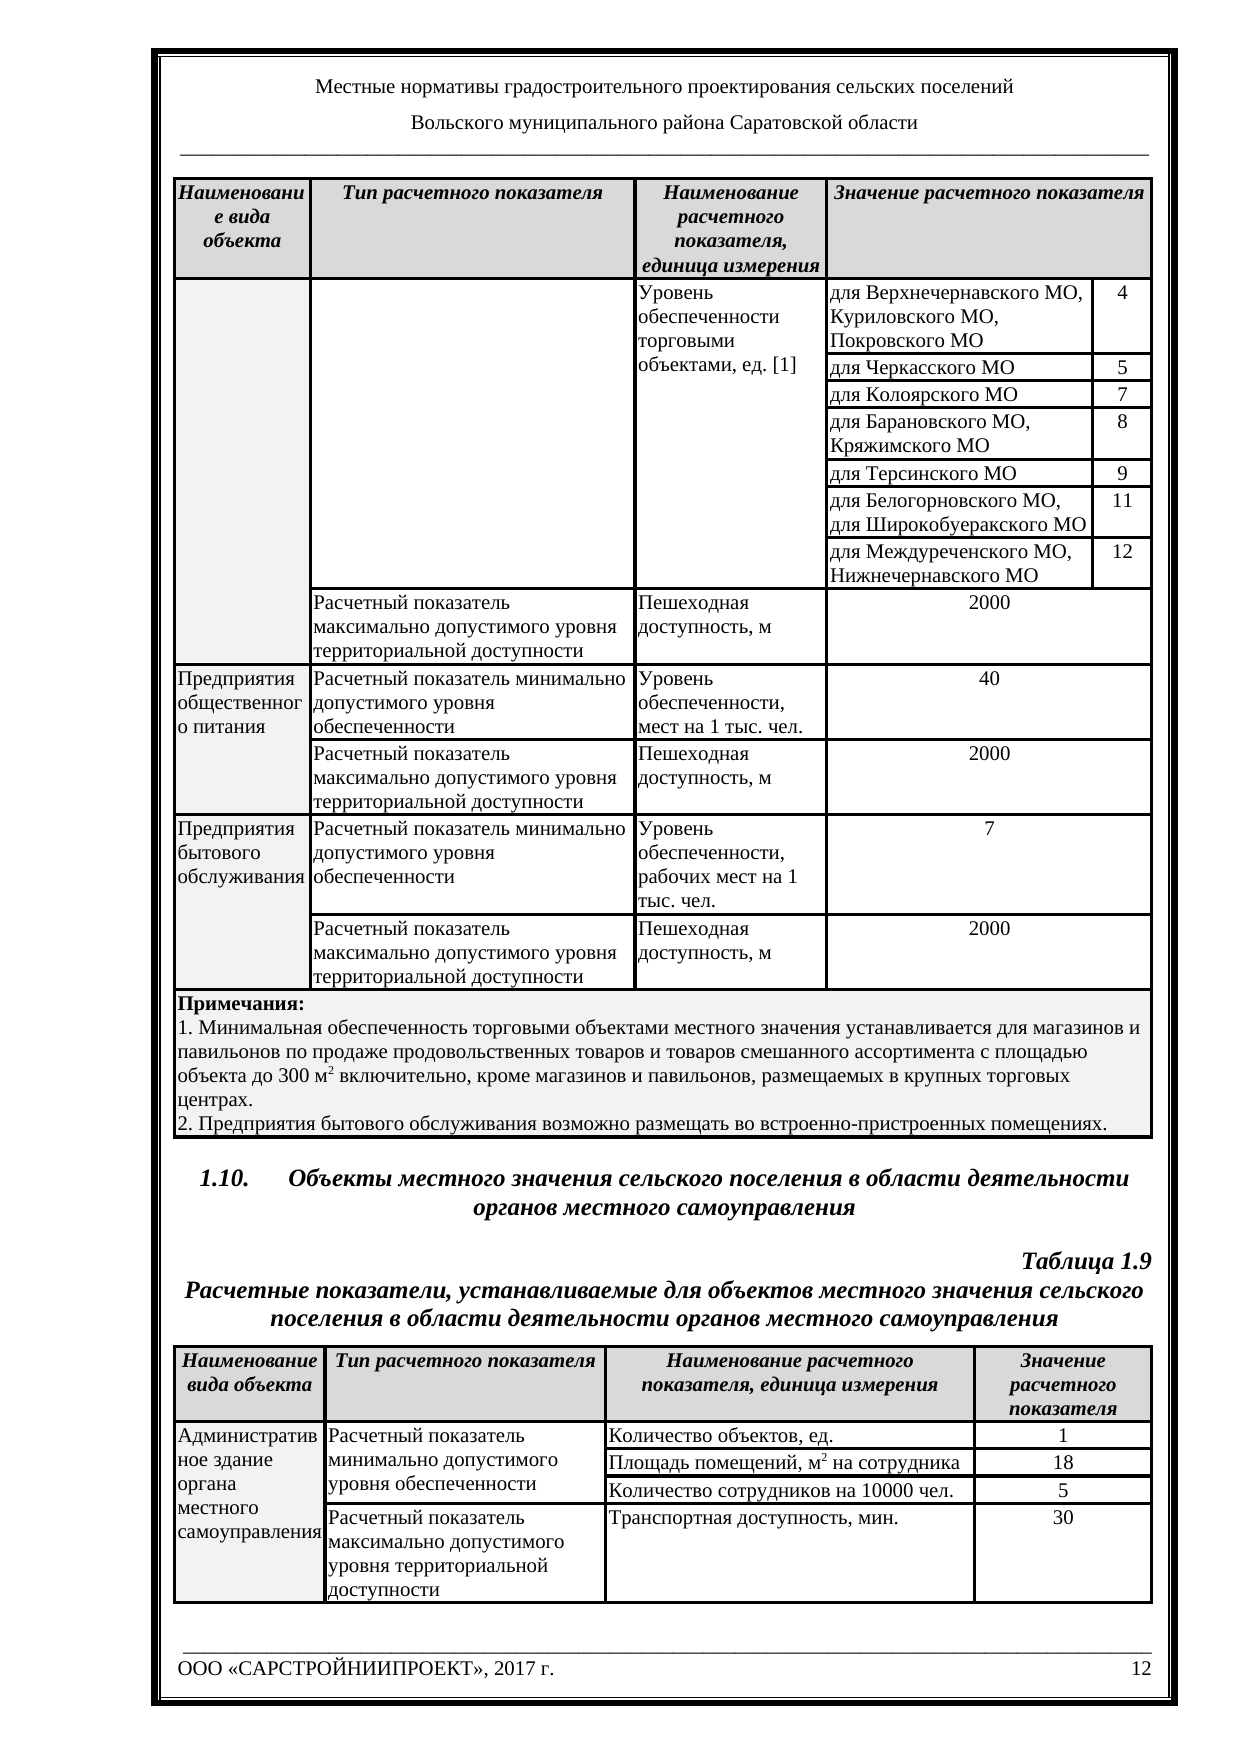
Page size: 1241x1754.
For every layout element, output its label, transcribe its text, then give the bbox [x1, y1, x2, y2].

table_cell Пешеходная доступность, м [637, 916, 825, 988]
table_cell 2000 [828, 741, 1150, 813]
table_cell для Верхнечернавского МО, Куриловского МО, Покровского МО [828, 280, 1091, 352]
table_cell для Терсинского МО [828, 461, 1091, 485]
table_cell Количество сотрудников на 10000 чел. [607, 1478, 973, 1502]
table_cell Предприятия бытового обслуживания [176, 816, 309, 988]
table_cell 7 [828, 816, 1150, 912]
table_cell Расчетный показатель минимально допустимого уровня обеспеченности [327, 1423, 604, 1502]
table_cell Расчетный показатель максимально допустимого уровня территориальной доступности [327, 1505, 604, 1601]
table_cell 30 [976, 1505, 1150, 1601]
table_cell Площадь помещений, м2 на сотрудника [607, 1450, 973, 1474]
table_cell Расчетный показатель минимально допустимого уровня обеспеченности [312, 816, 633, 912]
table_header Наименование вида объекта [176, 1348, 323, 1420]
table_header Наименование расчетного показателя, единица измерения [637, 180, 825, 277]
table_header Значение расчетного показателя [976, 1348, 1150, 1420]
table_cell Уровень обеспеченности, мест на 1 тыс. чел. [637, 666, 825, 738]
table_cell для Белогорновского МО, для Широкобуеракского МО [828, 488, 1091, 536]
table_header Значение расчетного показателя [828, 180, 1150, 277]
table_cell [637, 280, 825, 587]
table_cell Расчетный показатель максимально допустимого уровня территориальной доступности [312, 741, 633, 813]
table_cell 5 [1094, 355, 1150, 379]
table_cell Расчетный показатель минимально допустимого уровня обеспеченности [312, 666, 633, 738]
table_cell 5 [976, 1478, 1150, 1502]
table_cell для Барановского МО, Кряжимского МО [828, 409, 1091, 457]
table_cell 2000 [828, 916, 1150, 988]
table_cell 40 [828, 666, 1150, 738]
table_cell Расчетный показатель максимально допустимого уровня территориальной доступности [312, 590, 633, 662]
table_header Тип расчетного показателя [312, 180, 633, 277]
table_cell Примечания: 1. Минимальная обеспеченность торговыми объектами местного значения устанавливается для магазинов и павильонов по продаже продовольственных товаров и товаров смешанного ассортимента с площадью объекта до 300 м2 включительно, кроме магазинов и павильонов, размещаемых в крупных торговых центрах. 2. Предприятия бытового обслуживания возможно размещать во встроенно-пристроенных помещениях. [176, 991, 1150, 1135]
table_cell 18 [976, 1450, 1150, 1474]
table_cell 1 [976, 1423, 1150, 1447]
table_cell Административное здание органа местного самоуправления [176, 1423, 323, 1601]
table_cell для Междуреченского МО, Нижнечернавского МО [828, 539, 1091, 587]
table_cell Пешеходная доступность, м [637, 590, 825, 662]
table_cell Количество объектов, ед. [607, 1423, 973, 1447]
table_cell Пешеходная доступность, м [637, 741, 825, 813]
table_cell для Черкасского МО [828, 355, 1091, 379]
table_cell Предприятия общественного питания [176, 666, 309, 813]
table_cell 9 [1094, 461, 1150, 485]
table_cell 2000 [828, 590, 1150, 662]
table_cell 12 [1094, 539, 1150, 587]
table_cell Уровень обеспеченности, рабочих мест на 1 тыс. чел. [637, 816, 825, 912]
text Расчетные показатели, устанавливаемые для объектов местного значения сельского поселения в области деятельности органов местного самоуправления [177, 1275, 1152, 1332]
subtitle Объекты местного значения сельского поселения в области деятельности органов местного самоуправления [177, 1163, 1152, 1221]
text Таблица 1.9 [177, 1246, 1152, 1275]
table_cell Транспортная доступность, мин. [607, 1505, 973, 1601]
table_cell 11 [1094, 488, 1150, 536]
table_cell 4 [1094, 280, 1150, 352]
table_header Тип расчетного показателя [327, 1348, 604, 1420]
table_header Наименование вида объекта [176, 180, 309, 277]
table_cell для Колоярского МО [828, 382, 1091, 406]
table_header Наименование расчетного показателя, единица измерения [607, 1348, 973, 1420]
table_cell 7 [1094, 382, 1150, 406]
table_cell Расчетный показатель максимально допустимого уровня территориальной доступности [312, 916, 633, 988]
table_cell 8 [1094, 409, 1150, 457]
